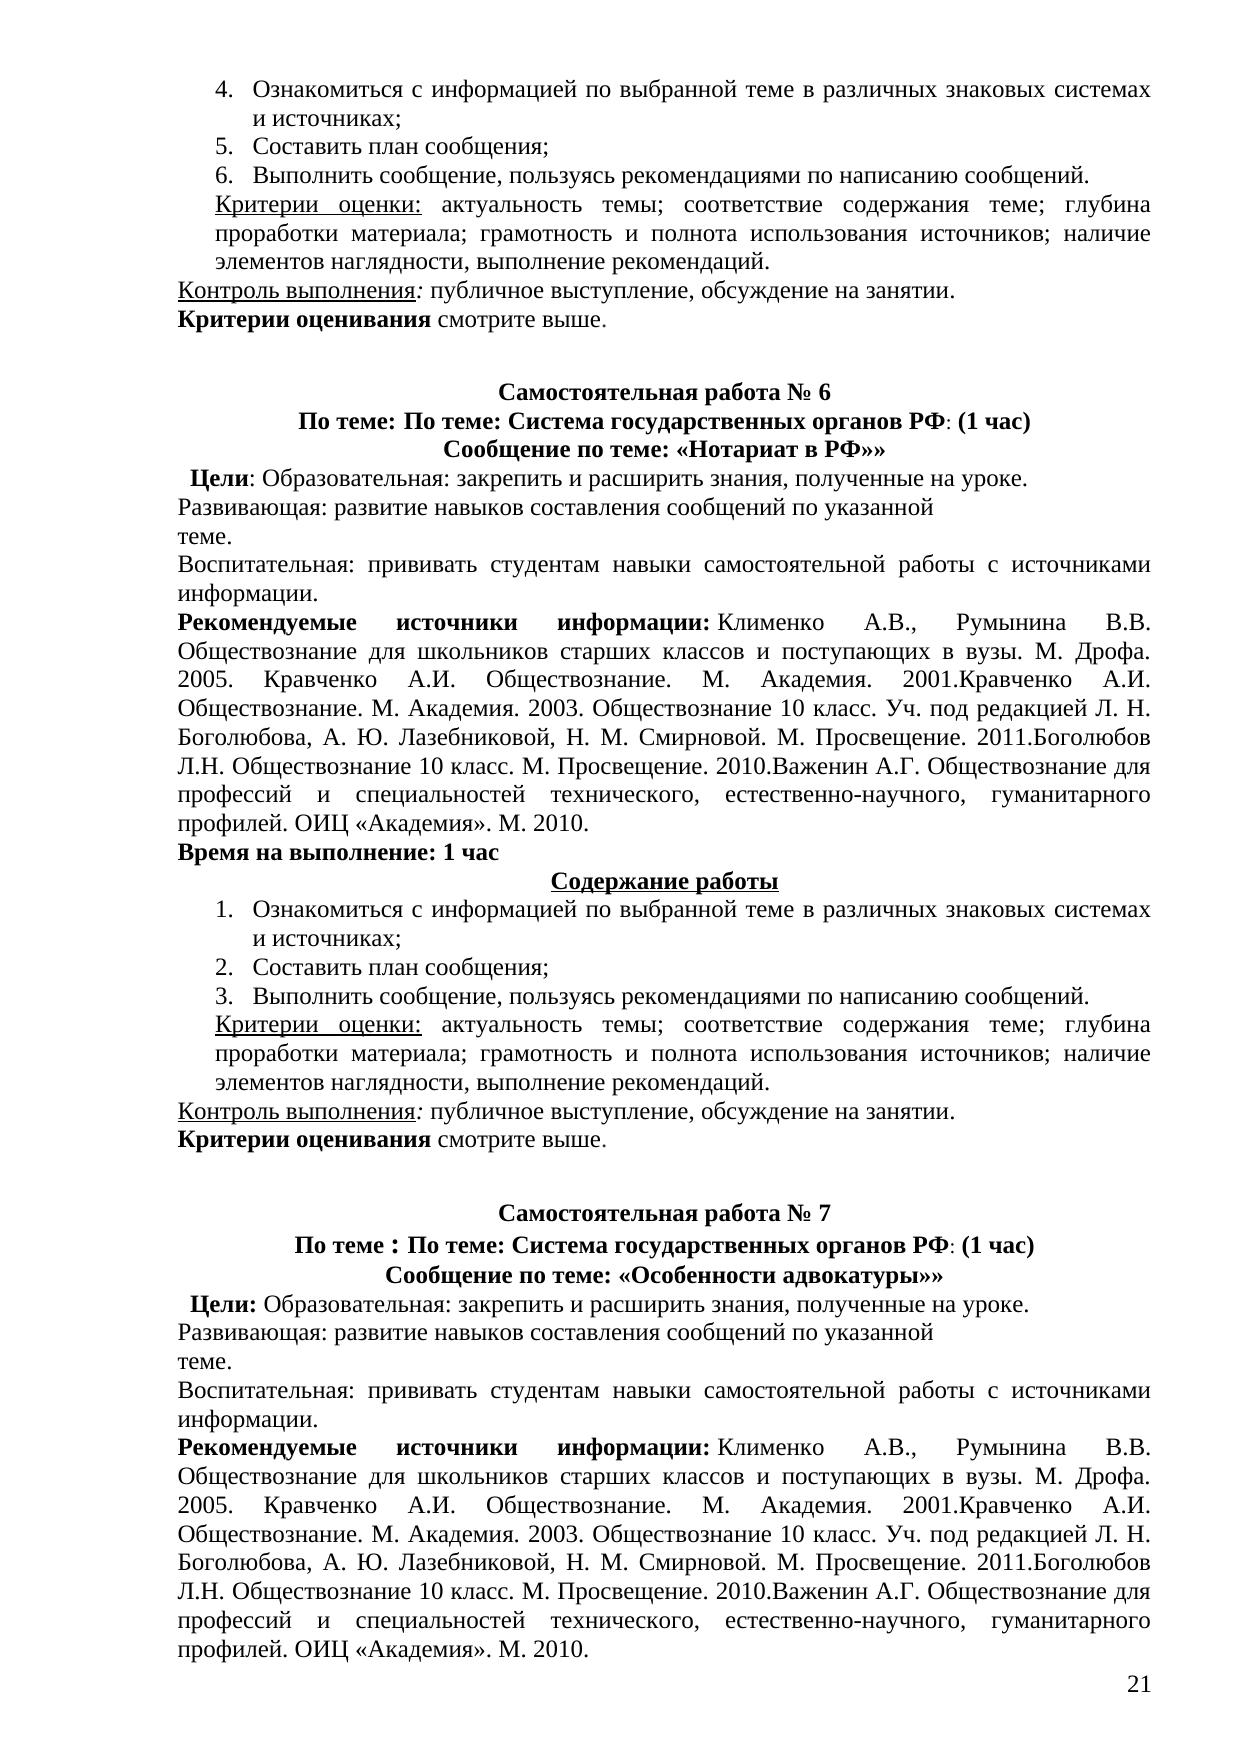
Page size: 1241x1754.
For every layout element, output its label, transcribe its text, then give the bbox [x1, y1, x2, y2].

text Критерии оценки: актуальность темы; соответствие содержания теме; глубина проработки материала; грамотность и полнота использования источников; наличие элементов наглядности, выполнение рекомендаций. [215, 189, 1152, 275]
list Выполнить сообщение, пользуясь рекомендациями по написанию сообщений. [215, 160, 1152, 189]
list Ознакомиться с информацией по выбранной теме в различных знаковых системах и источниках; [215, 894, 1152, 952]
text Контроль выполнения: публичное выступление, обсуждение на занятии. [177, 1096, 1152, 1124]
text Воспитательная: прививать студентам навыки самостоятельной работы с источниками информации. [177, 1375, 1152, 1432]
list Ознакомиться с информацией по выбранной теме в различных знаковых системах и источниках; [215, 74, 1152, 131]
text Сообщение по теме: «Нотариат в РФ»» [177, 434, 1152, 463]
text Цели: Образовательная: закрепить и расширить знания, полученные на уроке. [177, 1289, 1152, 1317]
text Содержание работы [177, 866, 1152, 894]
list Составить план сообщения; [215, 131, 1152, 160]
text Рекомендуемые источники информации: Клименко А.В., Румынина В.В. Обществознание для школьников старших классов и поступающих в вузы. М. Дрофа. 2005. Кравченко А.И. Обществознание. М. Академия. 2001.Кравченко А.И. Обществознание. М. Академия. 2003. Обществознание 10 класс. Уч. под редакцией Л. Н. Боголюбова, А. Ю. Лазебниковой, Н. М. Смирновой. М. Просвещение. 2011.Боголюбов Л.Н. Обществознание 10 класс. М. Просвещение. 2010.Важенин А.Г. Обществознание для профессий и специальностей технического, естественно-научного, гуманитарного профилей. ОИЦ «Академия». М. 2010. [177, 1432, 1152, 1662]
text Воспитательная: прививать студентам навыки самостоятельной работы с источниками информации. [177, 549, 1152, 607]
text Цели: Образовательная: закрепить и расширить знания, полученные на уроке. [177, 463, 1152, 492]
text Самостоятельная работа № 6 [177, 377, 1152, 406]
text теме. [177, 521, 1152, 549]
text По теме: По теме: Система государственных органов РФ: (1 час) [177, 406, 1152, 434]
text Рекомендуемые источники информации: Клименко А.В., Румынина В.В. Обществознание для школьников старших классов и поступающих в вузы. М. Дрофа. 2005. Кравченко А.И. Обществознание. М. Академия. 2001.Кравченко А.И. Обществознание. М. Академия. 2003. Обществознание 10 класс. Уч. под редакцией Л. Н. Боголюбова, А. Ю. Лазебниковой, Н. М. Смирновой. М. Просвещение. 2011.Боголюбов Л.Н. Обществознание 10 класс. М. Просвещение. 2010.Важенин А.Г. Обществознание для профессий и специальностей технического, естественно-научного, гуманитарного профилей. ОИЦ «Академия». М. 2010. [177, 607, 1152, 837]
list Составить план сообщения; [215, 952, 1152, 981]
text Развивающая: развитие навыков составления сообщений по указанной [177, 1317, 1152, 1346]
text Самостоятельная работа № 7 [177, 1198, 1152, 1226]
text Сообщение по теме: «Особенности адвокатуры»» [177, 1260, 1152, 1289]
text Контроль выполнения: публичное выступление, обсуждение на занятии. [177, 275, 1152, 304]
text Развивающая: развитие навыков составления сообщений по указанной [177, 492, 1152, 521]
list Выполнить сообщение, пользуясь рекомендациями по написанию сообщений. [215, 981, 1152, 1009]
text Критерии оценивания смотрите выше. [177, 1124, 1152, 1153]
text Критерии оценки: актуальность темы; соответствие содержания теме; глубина проработки материала; грамотность и полнота использования источников; наличие элементов наглядности, выполнение рекомендаций. [215, 1009, 1152, 1096]
text Время на выполнение: 1 час [177, 837, 1152, 866]
text Критерии оценивания смотрите выше. [177, 304, 1152, 333]
text теме. [177, 1346, 1152, 1375]
text По теме : По теме: Система государственных органов РФ: (1 час) [177, 1226, 1152, 1260]
